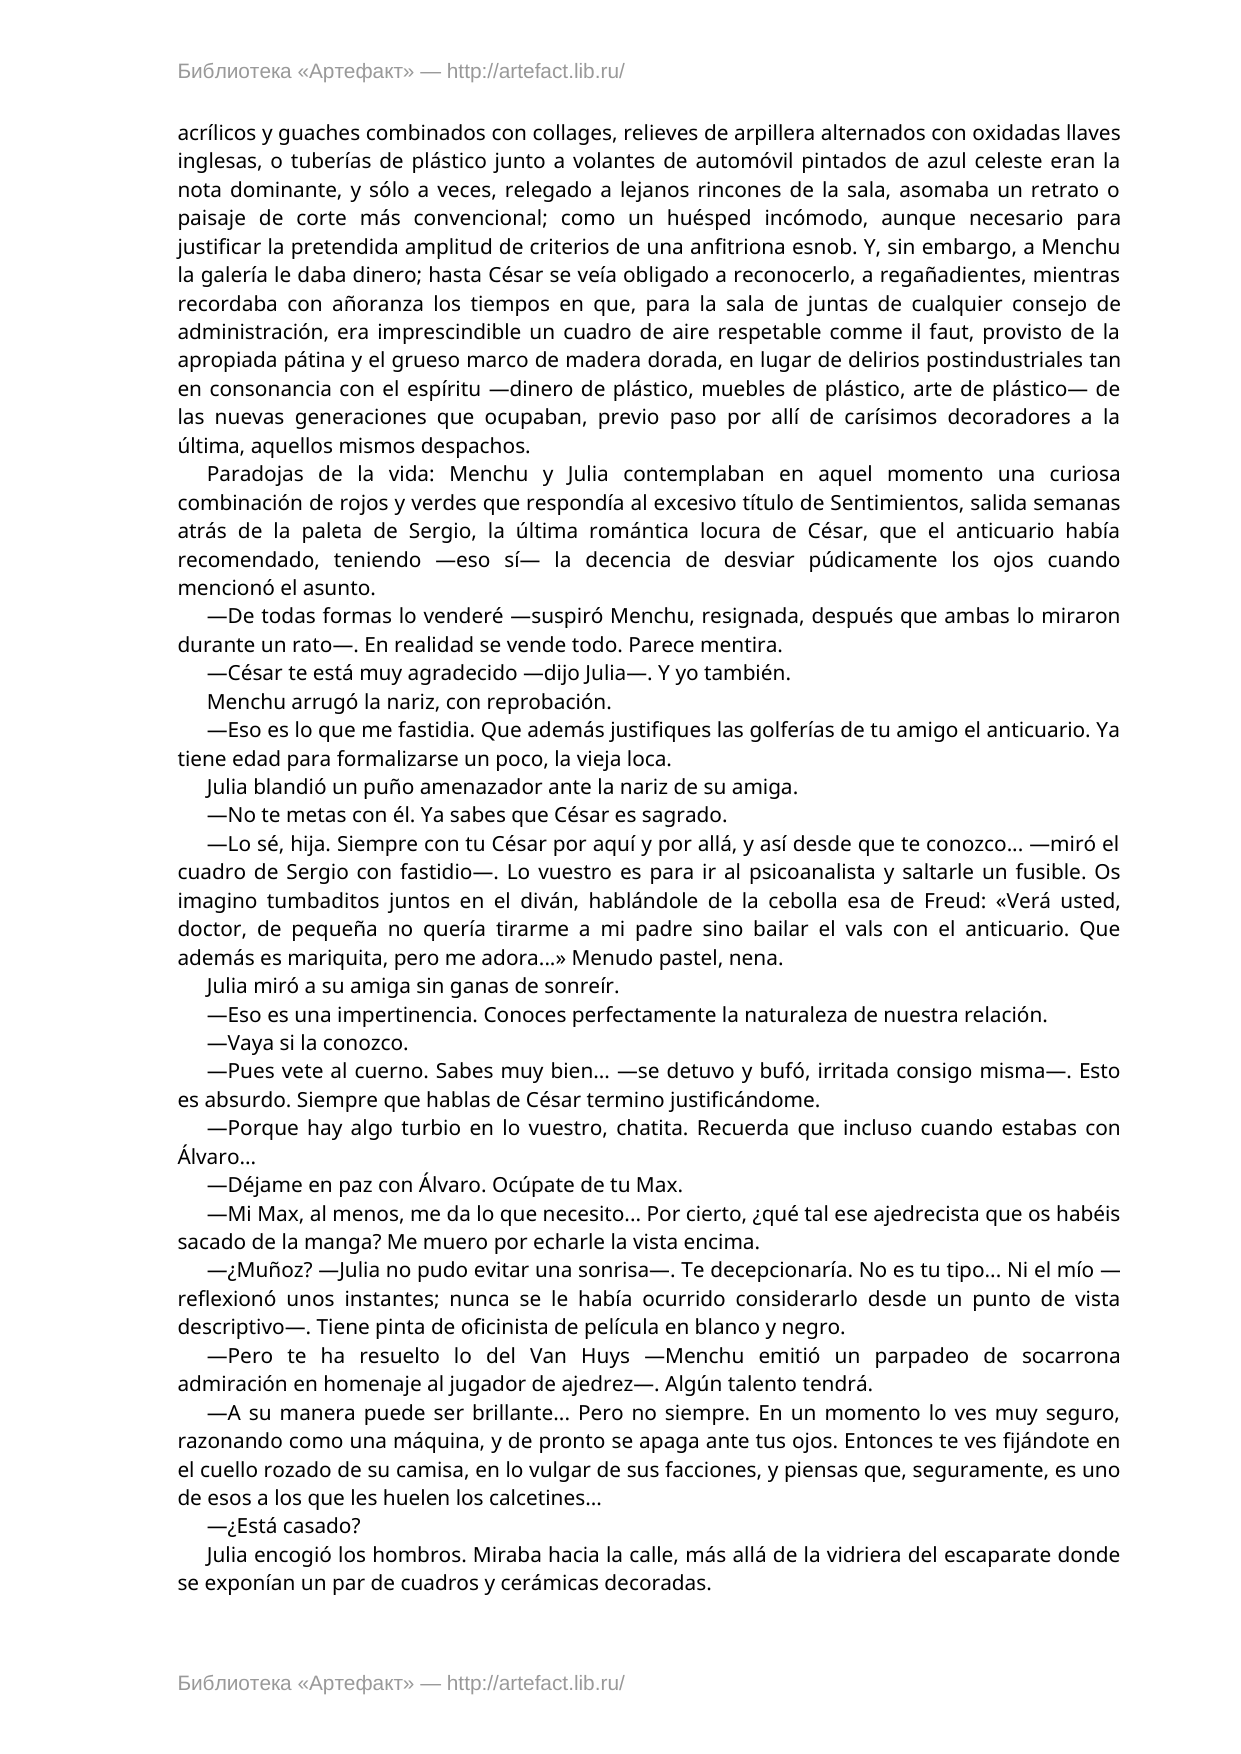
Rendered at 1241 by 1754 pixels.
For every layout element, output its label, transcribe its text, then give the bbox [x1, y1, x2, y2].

text —No te metas con él. Ya sabes que César es sagrado. [177, 801, 1122, 829]
text —Déjame en paz con Álvaro. Ocúpate de tu Max. [177, 1170, 1122, 1199]
text —A su manera puede ser brillante... Pero no siempre. En un momento lo ves muy seguro, razonando como una máquina, y de pronto se apaga ante tus ojos. Entonces te ves fijándote en el cuello rozado de su camisa, en lo vulgar de sus facciones, y piensas que, seguramente, es uno de esos a los que les huelen los calcetines... [177, 1398, 1122, 1512]
text —Mi Max, al menos, me da lo que necesito... Por cierto, ¿qué tal ese ajedrecista que os habéis sacado de la manga? Me muero por echarle la vista encima. [177, 1199, 1122, 1256]
text Julia miró a su amiga sin ganas de sonreír. [177, 971, 1122, 1000]
text —Vaya si la conozco. [177, 1028, 1122, 1057]
text —Pero te ha resuelto lo del Van Huys —Menchu emitió un parpadeo de socarrona admiración en homenaje al jugador de ajedrez—. Algún talento tendrá. [177, 1341, 1122, 1398]
text Menchu arrugó la nariz, con reprobación. [177, 687, 1122, 715]
text —Eso es lo que me fastidia. Que además justifiques las golferías de tu amigo el anticuario. Ya tiene edad para formalizarse un poco, la vieja loca. [177, 715, 1122, 772]
text —Porque hay algo turbio en lo vuestro, chatita. Recuerda que incluso cuando estabas con Álvaro... [177, 1113, 1122, 1170]
text —¿Está casado? [177, 1512, 1122, 1540]
text —De todas formas lo venderé —suspiró Menchu, resignada, después que ambas lo miraron durante un rato—. En realidad se vende todo. Parece mentira. [177, 602, 1122, 658]
text —Eso es una impertinencia. Conoces perfectamente la naturaleza de nuestra relación. [177, 1000, 1122, 1028]
text Julia blandió un puño amenazador ante la nariz de su amiga. [177, 772, 1122, 801]
text —Pues vete al cuerno. Sabes muy bien... —se detuvo y bufó, irritada consigo misma—. Esto es absurdo. Siempre que hablas de César termino justificándome. [177, 1057, 1122, 1113]
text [177, 118, 1122, 459]
text —César te está muy agradecido —dijo Julia—. Y yo también. [177, 658, 1122, 687]
text —¿Muñoz? —Julia no pudo evitar una sonrisa—. Te decepcionaría. No es tu tipo... Ni el mío —reflexionó unos instantes; nunca se le había ocurrido considerarlo desde un punto de vista descriptivo—. Tiene pinta de oficinista de película en blanco y negro. [177, 1256, 1122, 1341]
text Paradojas de la vida: Menchu y Julia contemplaban en aquel momento una curiosa combinación de rojos y verdes que respondía al excesivo título de Sentimientos, salida semanas atrás de la paleta de Sergio, la última romántica locura de César, que el anticuario había recomendado, teniendo —eso sí— la decencia de desviar púdicamente los ojos cuando mencionó el asunto. [177, 459, 1122, 602]
text Julia encogió los hombros. Miraba hacia la calle, más allá de la vidriera del escaparate donde se exponían un par de cuadros y cerámicas decoradas. [177, 1540, 1122, 1597]
text —Lo sé, hija. Siempre con tu César por aquí y por allá, y así desde que te conozco... —miró el cuadro de Sergio con fastidio—. Lo vuestro es para ir al psicoanalista y saltarle un fusible. Os imagino tumbaditos juntos en el diván, hablándole de la cebolla esa de Freud: «Verá usted, doctor, de pequeña no quería tirarme a mi padre sino bailar el vals con el anticuario. Que además es mariquita, pero me adora...» Menudo pastel, nena. [177, 829, 1122, 971]
